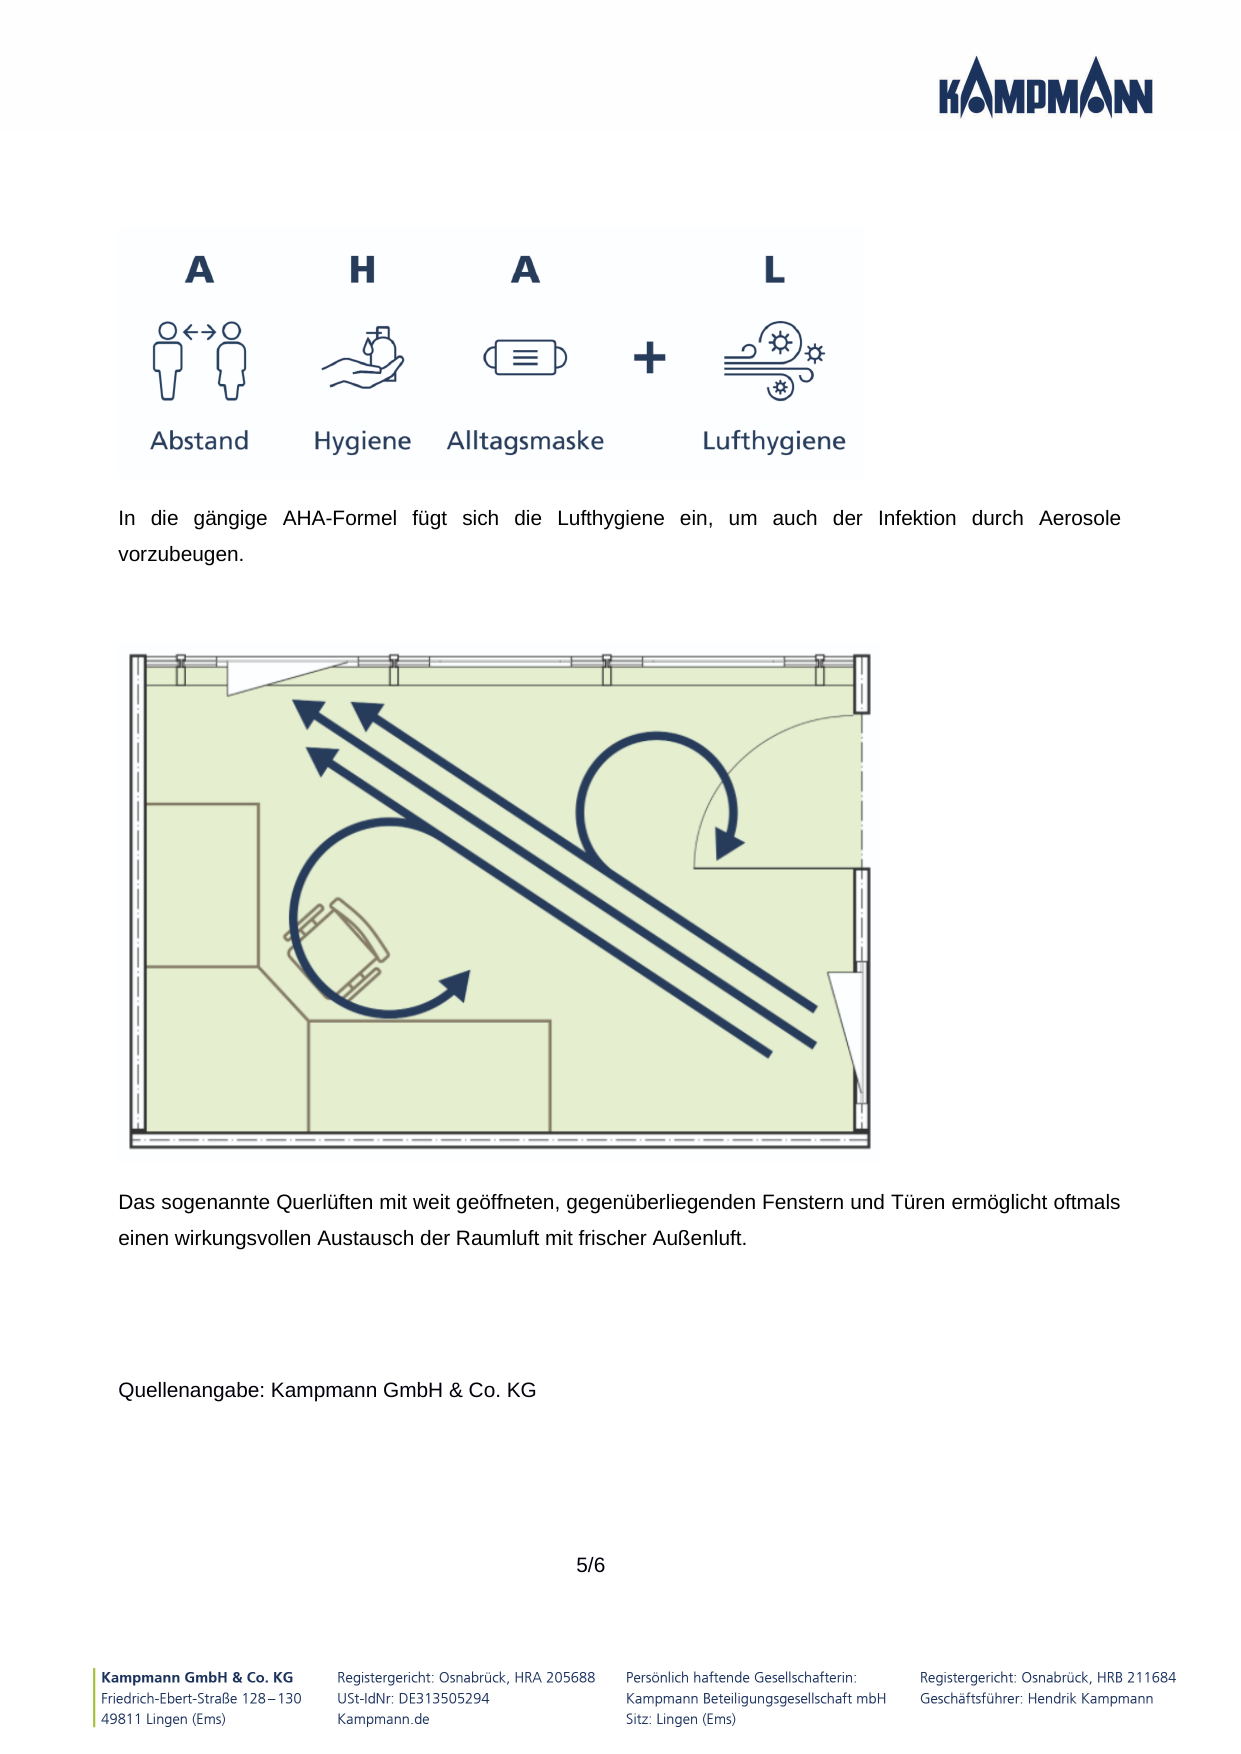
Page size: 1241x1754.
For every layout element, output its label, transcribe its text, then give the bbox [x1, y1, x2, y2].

text In die gängige AHA-Formel fügt sich die Lufthygiene ein, um auch der Infektion durch Aerosole vorzubeugen. [118, 506, 1122, 566]
picture [118, 642, 881, 1163]
text Quellenangabe: Kampmann GmbH & Co. KG [118, 1378, 1122, 1402]
text Das sogenannte Querlüften mit weit geöffneten, gegenüberliegenden Fenstern und Türen ermöglicht oftmals einen wirkungsvollen Austausch der Raumluft mit frischer Außenluft. [118, 1190, 1122, 1250]
picture [118, 227, 865, 479]
picture [0, 0, 1241, 131]
picture [1, 1611, 1241, 1754]
